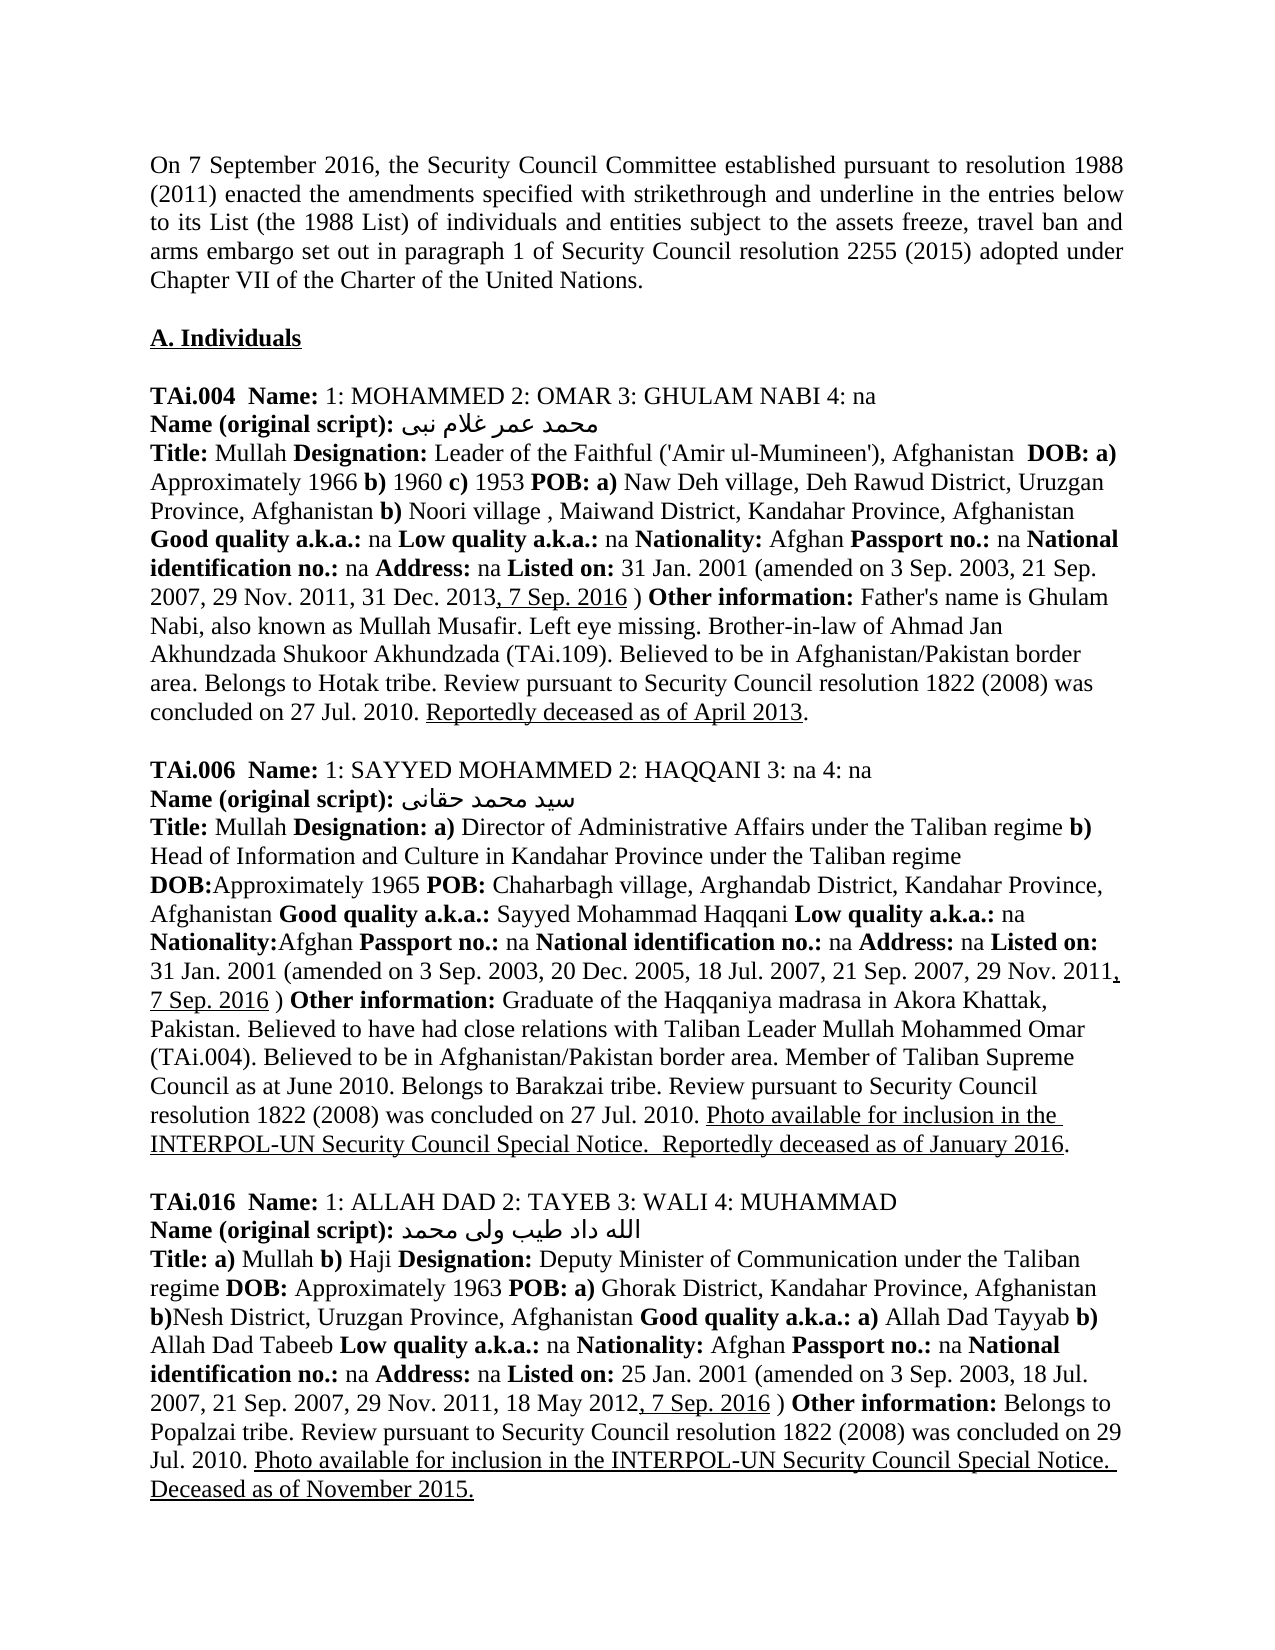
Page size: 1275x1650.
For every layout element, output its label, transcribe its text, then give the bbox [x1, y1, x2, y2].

text On 7 September 2016, the Security Council Committee established pursuant to resolution 1988 (2011) enacted the amendments specified with strikethrough and underline in the entries below to its List (the 1988 List) of individuals and entities subject to the assets freeze, travel ban and arms embargo set out in paragraph 1 of Security Council resolution 2255 (2015) adopted under Chapter VII of the Charter of the United Nations. [150, 150, 1125, 294]
text TAi.004 Name: 1: MOHAMMED 2: OMAR 3: GHULAM NABI 4: na Name (original script): محمد عمر غلام نبی Title: Mullah Designation: Leader of the Faithful ('Amir ul-Mumineen'), Afghanistan DOB: a) Approximately 1966 b) 1960 c) 1953 POB: a) Naw Deh village, Deh Rawud District, Uruzgan Province, Afghanistan b) Noori village , Maiwand District, Kandahar Province, Afghanistan Good quality a.k.a.: na Low quality a.k.a.: na Nationality: Afghan Passport no.: na National identification no.: na Address: na Listed on: 31 Jan. 2001 (amended on 3 Sep. 2003, 21 Sep. 2007, 29 Nov. 2011, 31 Dec. 2013, 7 Sep. 2016 ) Other information: Father's name is Ghulam Nabi, also known as Mullah Musafir. Left eye missing. Brother-in-law of Ahmad Jan Akhundzada Shukoor Akhundzada (TAi.109). Believed to be in Afghanistan/Pakistan border area. Belongs to Hotak tribe. Review pursuant to Security Council resolution 1822 (2008) was concluded on 27 Jul. 2010. Reportedly deceased as of April 2013. [150, 381, 1125, 726]
text TAi.016 Name: 1: ALLAH DAD 2: TAYEB 3: WALI 4: MUHAMMAD Name (original script): الله داد طیب ولی محمد Title: a) Mullah b) Haji Designation: Deputy Minister of Communication under the Taliban regime DOB: Approximately 1963 POB: a) Ghorak District, Kandahar Province, Afghanistan b)Nesh District, Uruzgan Province, Afghanistan Good quality a.k.a.: a) Allah Dad Tayyab b) Allah Dad Tabeeb Low quality a.k.a.: na Nationality: Afghan Passport no.: na National identification no.: na Address: na Listed on: 25 Jan. 2001 (amended on 3 Sep. 2003, 18 Jul. 2007, 21 Sep. 2007, 29 Nov. 2011, 18 May 2012, 7 Sep. 2016 ) Other information: Belongs to Popalzai tribe. Review pursuant to Security Council resolution 1822 (2008) was concluded on 29 Jul. 2010. Photo available for inclusion in the INTERPOL-UN Security Council Special Notice. Deceased as of November 2015. [150, 1187, 1125, 1503]
text A. Individuals [150, 323, 1125, 352]
text TAi.006 Name: 1: SAYYED MOHAMMED 2: HAQQANI 3: na 4: na Name (original script): سيد محمد حقانی Title: Mullah Designation: a) Director of Administrative Affairs under the Taliban regime b) Head of Information and Culture in Kandahar Province under the Taliban regime DOB:Approximately 1965 POB: Chaharbagh village, Arghandab District, Kandahar Province, Afghanistan Good quality a.k.a.: Sayyed Mohammad Haqqani Low quality a.k.a.: na Nationality:Afghan Passport no.: na National identification no.: na Address: na Listed on: 31 Jan. 2001 (amended on 3 Sep. 2003, 20 Dec. 2005, 18 Jul. 2007, 21 Sep. 2007, 29 Nov. 2011, 7 Sep. 2016 ) Other information: Graduate of the Haqqaniya madrasa in Akora Khattak, Pakistan. Believed to have had close relations with Taliban Leader Mullah Mohammed Omar (TAi.004). Believed to be in Afghanistan/Pakistan border area. Member of Taliban Supreme Council as at June 2010. Belongs to Barakzai tribe. Review pursuant to Security Council resolution 1822 (2008) was concluded on 27 Jul. 2010. Photo available for inclusion in the INTERPOL-UN Security Council Special Notice. Reportedly deceased as of January 2016. [150, 755, 1125, 1157]
